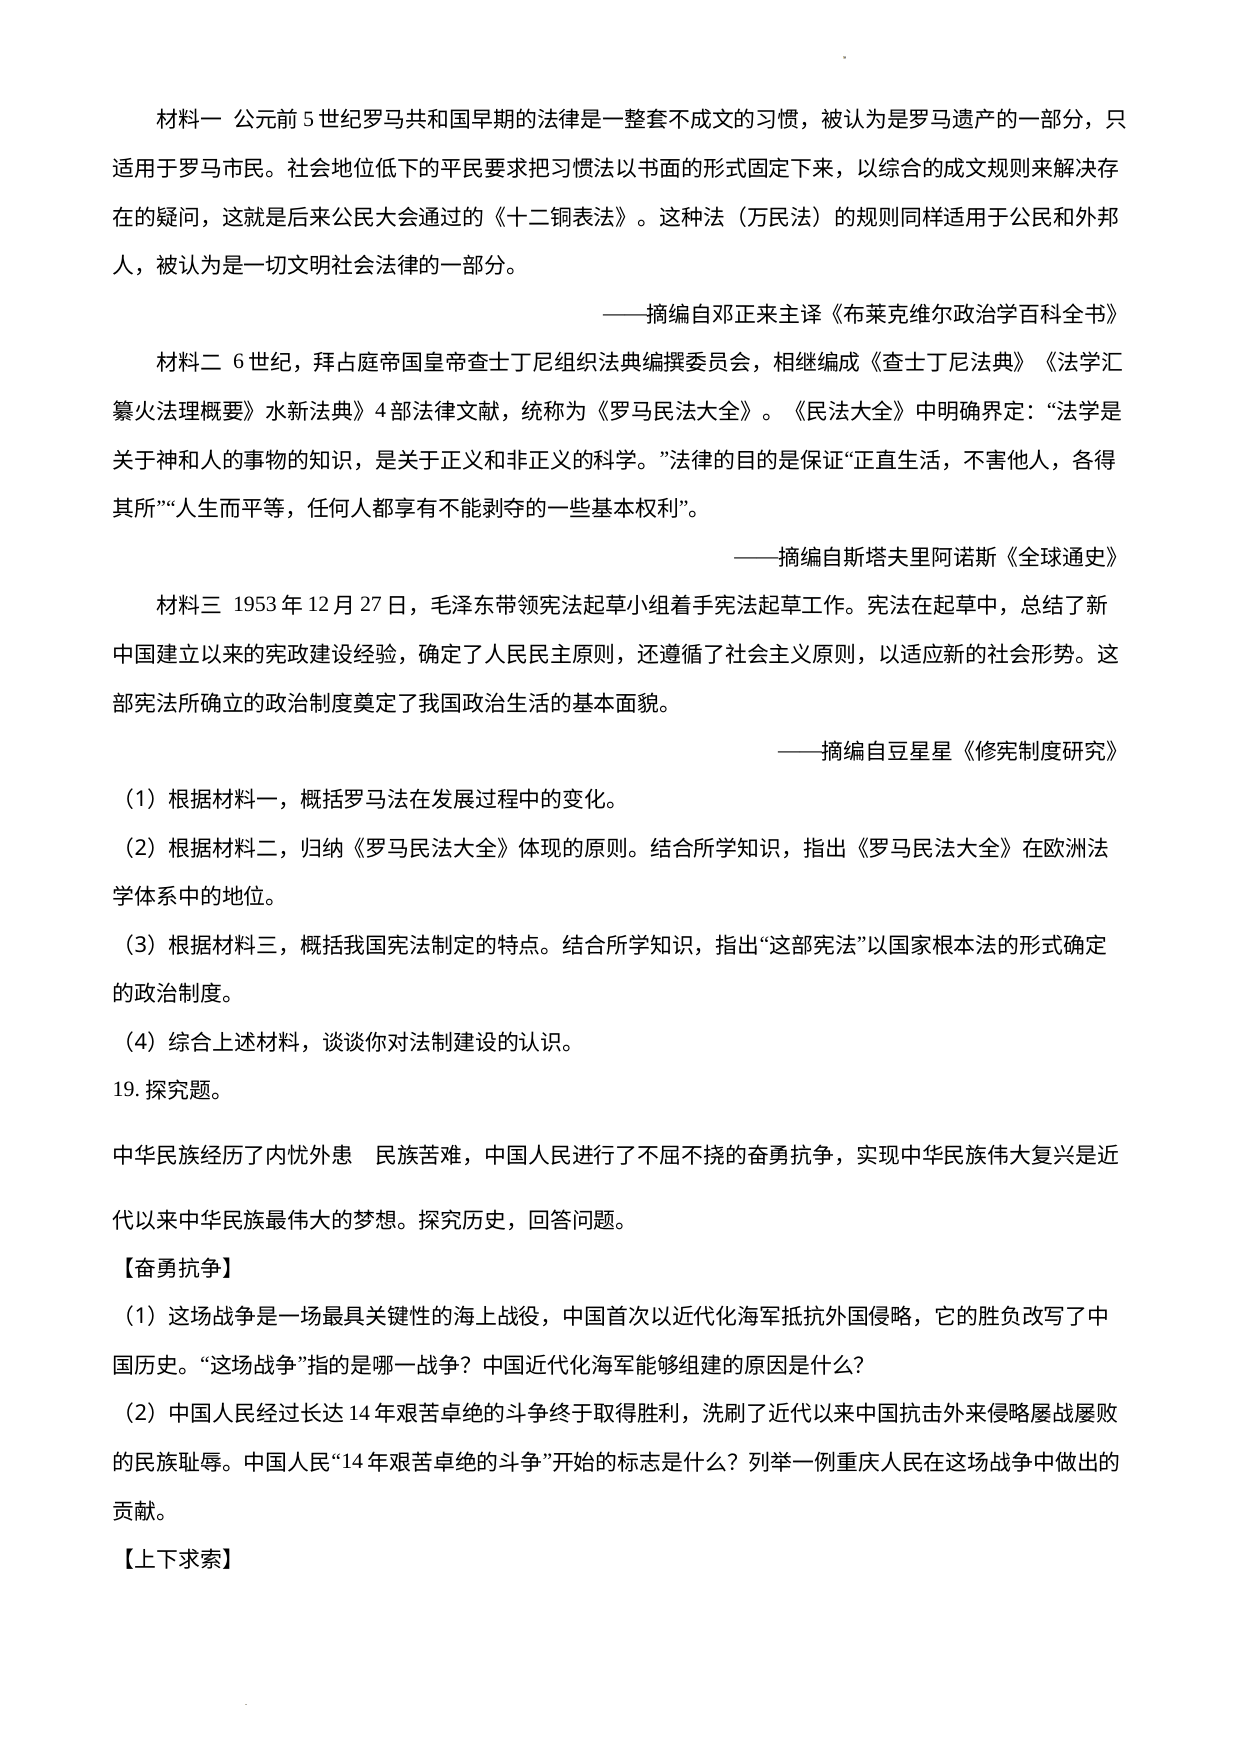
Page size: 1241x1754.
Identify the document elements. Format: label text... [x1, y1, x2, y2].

text ——摘编自邓正来主译《布莱克维尔政治学百科全书》 [112, 296, 1128, 329]
text 材料一 公元前5世纪罗马共和国早期的法律是一整套不成文的习惯，被认为是罗马遗产的一部分，只适用于罗马市民。社会地位低下的平民要求把习惯法以书面的形式固定下来，以综合的成文规则来解决存在的疑问，这就是后来公民大会通过的《十二铜表法》。这种法（万民法）的规则同样适用于公民和外邦人，被认为是一切文明社会法律的一部分。 [112, 102, 1128, 281]
text 中华民族经历了内忧外患民族苦难，中国人民进行了不屈不挠的奋勇抗争，实现中华民族伟大复兴是近代以来中华民族最伟大的梦想。探究历史，回答问题。 [112, 1121, 1128, 1235]
text ——摘编自豆星星《修宪制度研究》 [112, 733, 1128, 766]
text （1）根据材料一，概括罗马法在发展过程中的变化。 [112, 782, 1128, 814]
text 材料三 1953年12月27日，毛泽东带领宪法起草小组着手宪法起草工作。宪法在起草中，总结了新中国建立以来的宪政建设经验，确定了人民民主原则，还遵循了社会主义原则，以适应新的社会形势。这部宪法所确立的政治制度奠定了我国政治生活的基本面貌。 [112, 588, 1128, 718]
text 19. 探究题。 [112, 1073, 1128, 1105]
text （3）根据材料三，概括我国宪法制定的特点。结合所学知识，指出“这部宪法”以国家根本法的形式确定的政治制度。 [112, 927, 1128, 1008]
text （2）中国人民经过长达14年艰苦卓绝的斗争终于取得胜利，洗刷了近代以来中国抗击外来侵略屡战屡败的民族耻辱。中国人民“14年艰苦卓绝的斗争”开始的标志是什么？列举一例重庆人民在这场战争中做出的贡献。 [112, 1396, 1128, 1526]
text 【奋勇抗争】 [112, 1251, 1128, 1283]
text 【上下求索】 [112, 1542, 1128, 1574]
text ——摘编自斯塔夫里阿诺斯《全球通史》 [112, 539, 1128, 572]
text （2）根据材料二，归纳《罗马民法大全》体现的原则。结合所学知识，指出《罗马民法大全》在欧洲法学体系中的地位。 [112, 830, 1128, 911]
text （1）这场战争是一场最具关键性的海上战役，中国首次以近代化海军抵抗外国侵略，它的胜负改写了中国历史。“这场战争”指的是哪一战争？中国近代化海军能够组建的原因是什么？ [112, 1299, 1128, 1380]
text （4）综合上述材料，谈谈你对法制建设的认识。 [112, 1024, 1128, 1057]
text 材料二 6世纪，拜占庭帝国皇帝查士丁尼组织法典编撰委员会，相继编成《查士丁尼法典》《法学汇纂火法理概要》水新法典》4部法律文献，统称为《罗马民法大全》。《民法大全》中明确界定：“法学是关于神和人的事物的知识，是关于正义和非正义的科学。”法律的目的是保证“正直生活，不害他人，各得其所”“人生而平等，任何人都享有不能剥夺的一些基本权利”。 [112, 345, 1128, 523]
